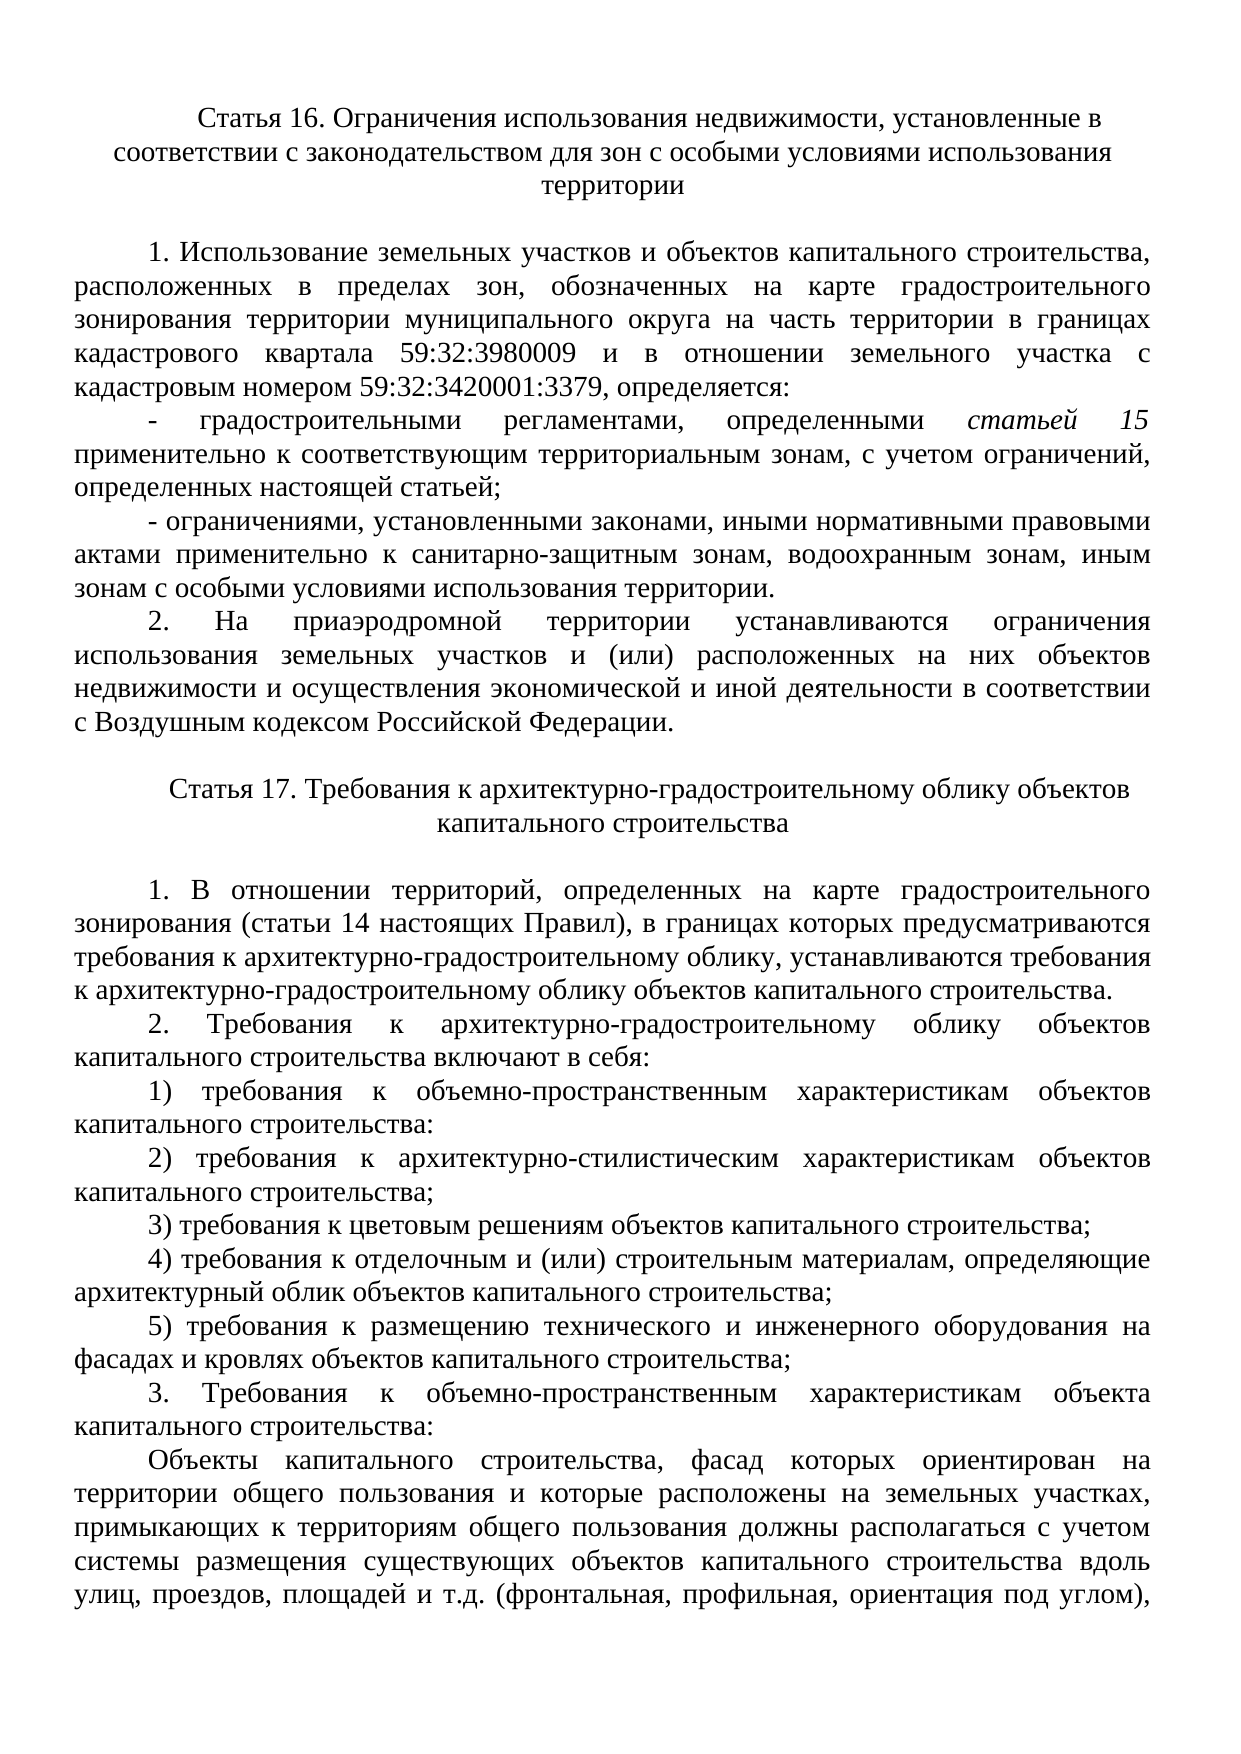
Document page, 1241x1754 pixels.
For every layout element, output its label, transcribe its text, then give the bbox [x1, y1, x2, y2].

text 2) требования к архитектурно-стилистическим характеристикам объектов капитального строительства; [74, 1140, 1152, 1207]
text 3. Требования к объемно-пространственным характеристикам объекта капитального строительства: [74, 1375, 1152, 1442]
text 1) требования к объемно-пространственным характеристикам объектов капитального строительства: [74, 1073, 1152, 1140]
text Статья 17. Требования к архитектурно-градостроительному облику объектов капитального строительства [74, 771, 1152, 838]
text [74, 1442, 1152, 1610]
text 2. На приаэродромной территории устанавливаются ограничения использования земельных участков и (или) расположенных на них объектов недвижимости и осуществления экономической и иной деятельности в соответствии с Воздушным кодексом Российской Федерации. [74, 603, 1152, 738]
text 5) требования к размещению технического и инженерного оборудования на фасадах и кровлях объектов капитального строительства; [74, 1308, 1152, 1375]
text Статья 16. Ограничения использования недвижимости, установленные в соответствии с законодательством для зон с особыми условиями использования территории [74, 100, 1152, 201]
text 1. В отношении территорий, определенных на карте градостроительного зонирования (статьи 14 настоящих Правил), в границах которых предусматриваются требования к архитектурно-градостроительному облику, устанавливаются требования к архитектурно-градостроительному облику объектов капитального строительства. [74, 872, 1152, 1006]
text 1. Использование земельных участков и объектов капитального строительства, расположенных в пределах зон, обозначенных на карте градостроительного зонирования территории муниципального округа на часть территории в границах кадастрового квартала 59:32:3980009 и в отношении земельного участка с кадастровым номером 59:32:3420001:3379, определяется: [74, 234, 1152, 402]
text - ограничениями, установленными законами, иными нормативными правовыми актами применительно к санитарно-защитным зонам, водоохранным зонам, иным зонам с особыми условиями использования территории. [74, 503, 1152, 603]
text 2. Требования к архитектурно-градостроительному облику объектов капитального строительства включают в себя: [74, 1006, 1152, 1073]
text - градостроительными регламентами, определенными статьей 15 применительно к соответствующим территориальным зонам, с учетом ограничений, определенных настоящей статьей; [74, 402, 1152, 503]
text 3) требования к цветовым решениям объектов капитального строительства; [74, 1207, 1152, 1241]
text 4) требования к отделочным и (или) строительным материалам, определяющие архитектурный облик объектов капитального строительства; [74, 1241, 1152, 1308]
